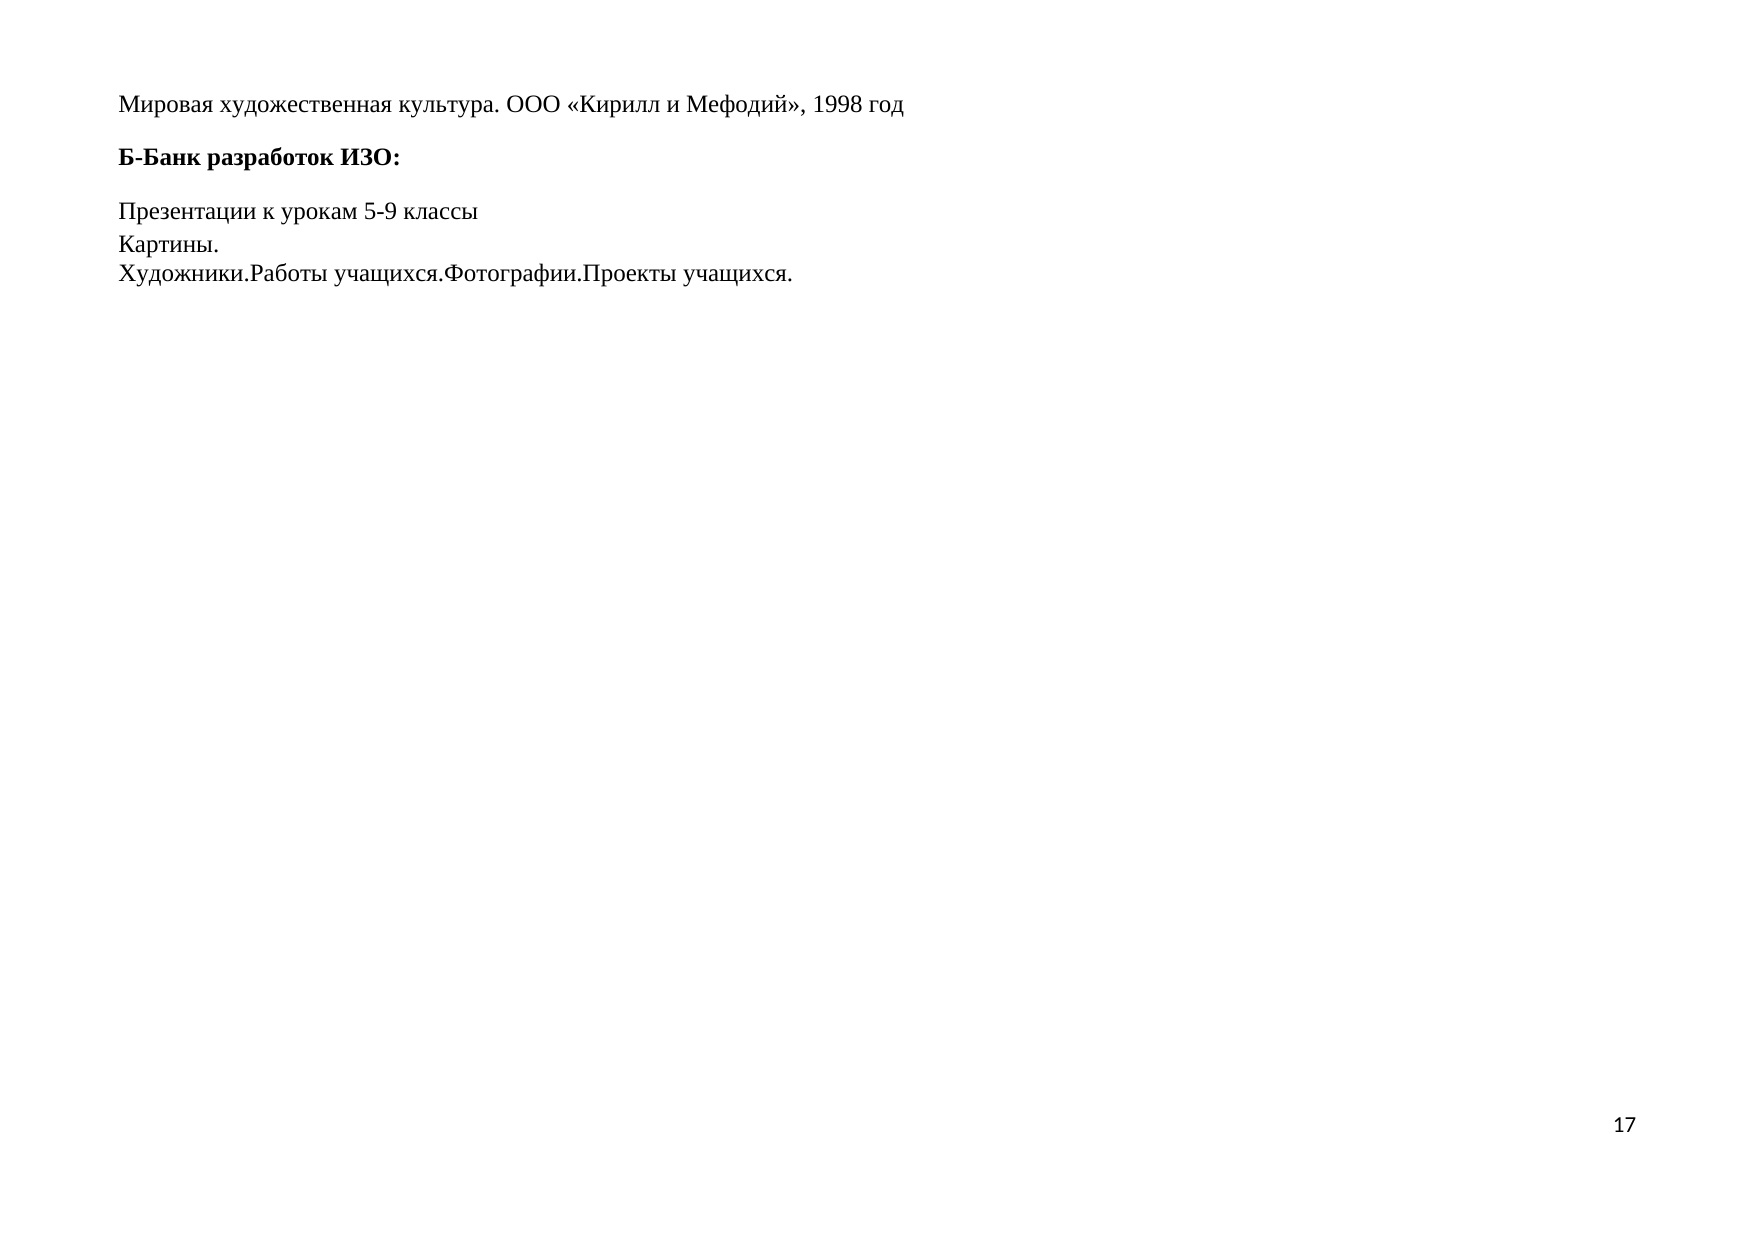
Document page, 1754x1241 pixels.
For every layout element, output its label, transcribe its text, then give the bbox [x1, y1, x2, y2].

text Мировая художественная культура. ООО «Кирилл и Мефодий», 1998 год [118, 89, 1636, 117]
text Б-Банк разработок ИЗО: [118, 142, 1636, 171]
text Картины. [118, 229, 1636, 258]
text Художники.Работы учащихся.Фотографии.Проекты учащихся. [118, 258, 1636, 287]
text Презентации к урокам 5-9 классы [118, 196, 1636, 225]
